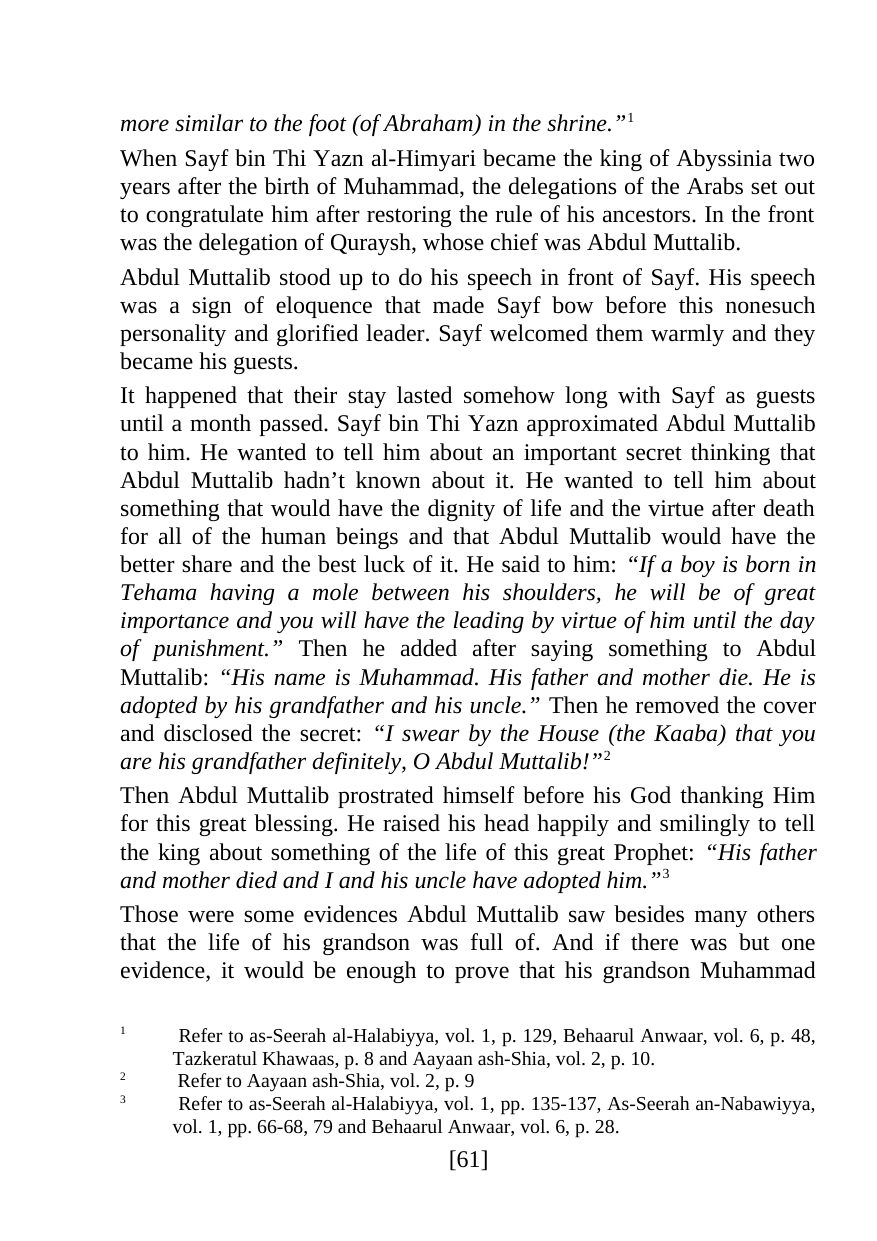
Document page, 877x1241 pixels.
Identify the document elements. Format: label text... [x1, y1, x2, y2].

text Then Abdul Muttalib prostrated himself before his God thanking Him for this great blessing. He raised his head happily and smilingly to tell the king about something of the life of this great Prophet: “His father and mother died and I and his uncle have adopted him.” [120, 781, 817, 894]
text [120, 109, 817, 137]
text When Sayf bin Thi Yazn al-Himyari became the king of Abyssinia two years after the birth of Muhammad, the delegations of the Arabs set out to congratulate him after restoring the rule of his ancestors. In the front was the delegation of Quraysh, whose chief was Abdul Muttalib. [120, 144, 817, 256]
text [120, 900, 817, 984]
text It happened that their stay lasted somehow long with Sayf as guests until a month passed. Sayf bin Thi Yazn approximated Abdul Muttalib to him. He wanted to tell him about an important secret thinking that Abdul Muttalib hadn’t known about it. He wanted to tell him about something that would have the dignity of life and the virtue after death for all of the human beings and that Abdul Muttalib would have the better share and the best luck of it. He said to him: “If a boy is born in Tehama having a mole between his shoulders, he will be of great importance and you will have the leading by virtue of him until the day of punishment.” Then he added after saying something to Abdul Muttalib: “His name is Muhammad. His father and mother die. He is adopted by his grandfather and his uncle.” Then he removed the cover and disclosed the secret: “I swear by the House (the Kaaba) that you are his grandfather definitely, O Abdul Muttalib!” [120, 381, 817, 775]
text Abdul Muttalib stood up to do his speech in front of Sayf. His speech was a sign of eloquence that made Sayf bow before this nonesuch personality and glorified leader. Sayf welcomed them warmly and they became his guests. [120, 262, 817, 375]
